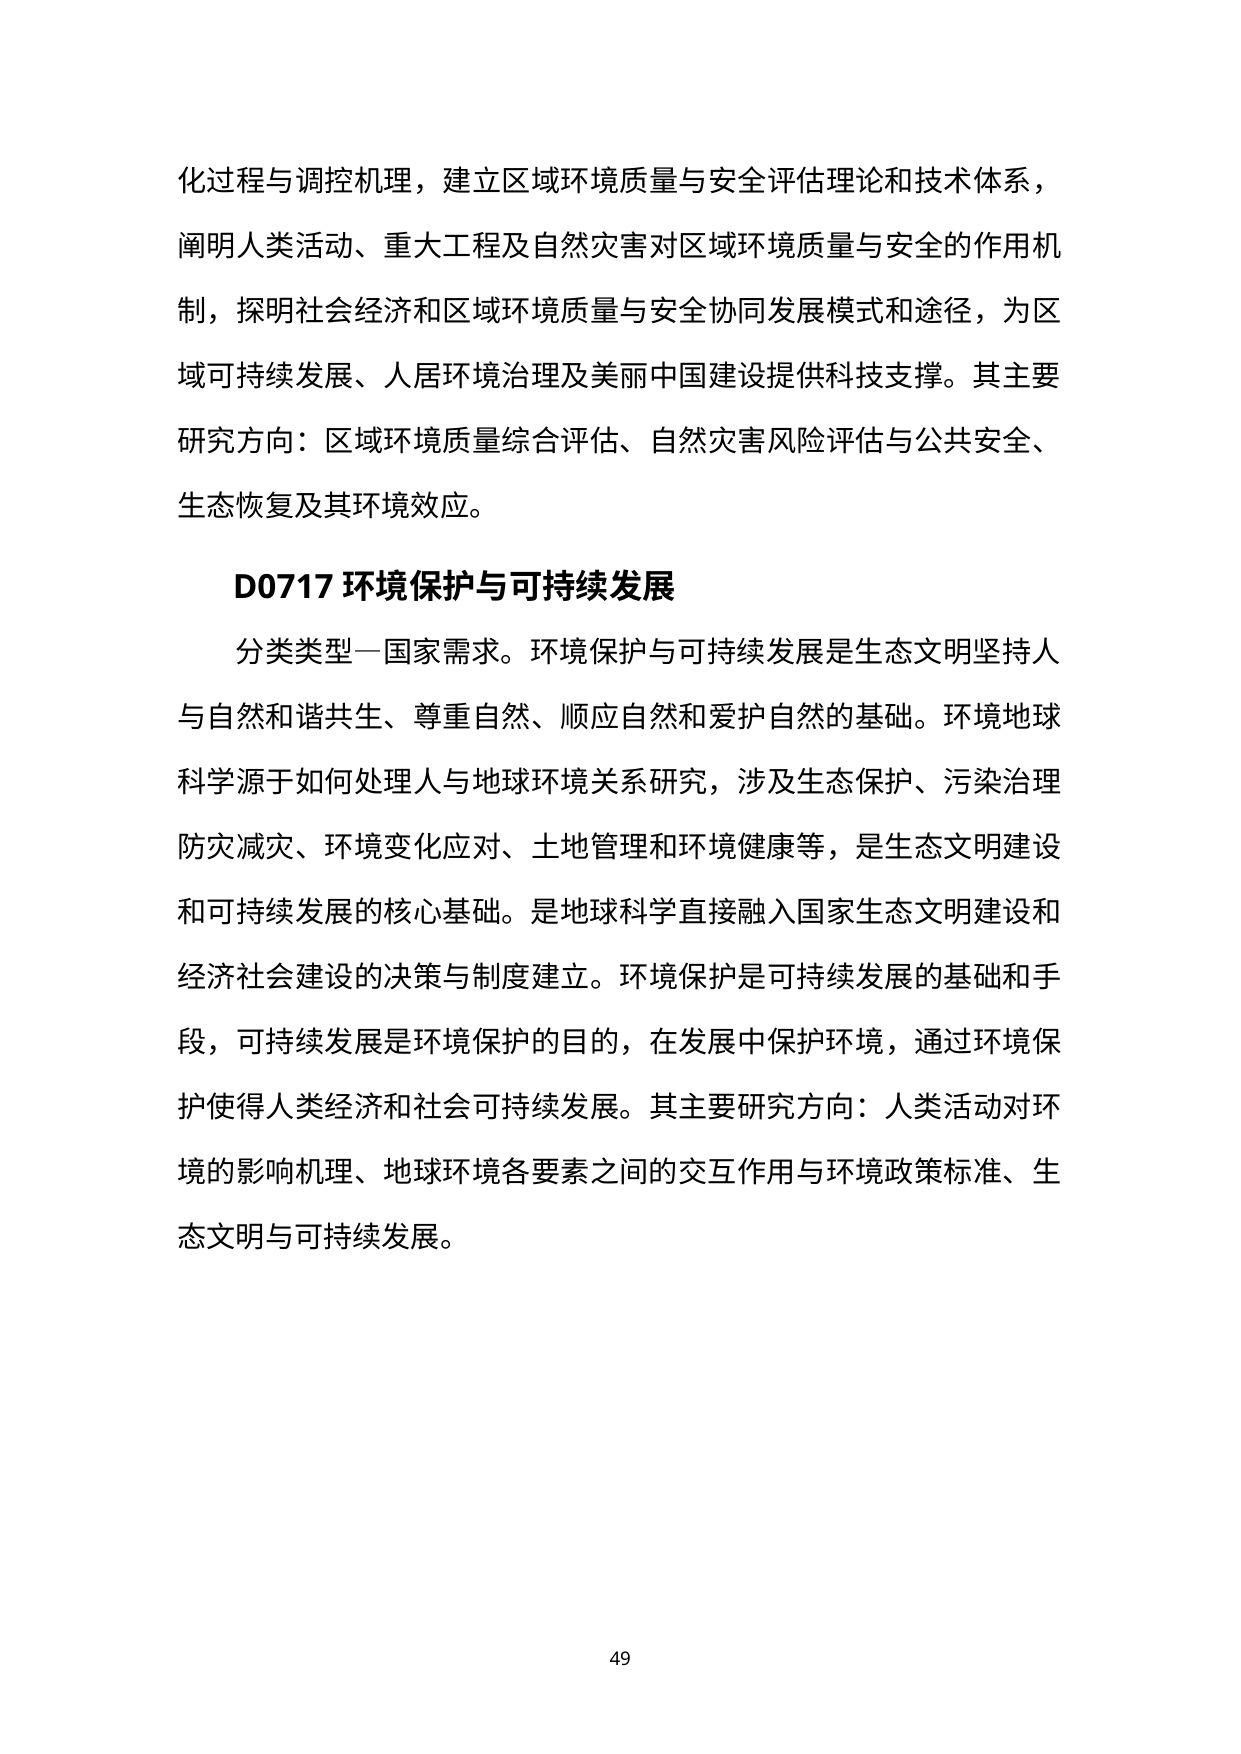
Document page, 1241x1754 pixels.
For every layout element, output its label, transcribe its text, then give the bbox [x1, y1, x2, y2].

text 分类类型—国家需求。环境保护与可持续发展是生态文明坚持人与自然和谐共生、尊重自然、顺应自然和爱护自然的基础。环境地球科学源于如何处理人与地球环境关系研究，涉及生态保护、污染治理、防灾减灾、环境变化应对、土地管理和环境健康等，是生态文明建设和可持续发展的核心基础。是地球科学直接融入国家生态文明建设和经济社会建设的决策与制度建立。环境保护是可持续发展的基础和手段，可持续发展是环境保护的目的，在发展中保护环境，通过环境保护使得人类经济和社会可持续发展。其主要研究方向：人类活动对环境的影响机理、地球环境各要素之间的交互作用与环境政策标准、生态文明与可持续发展。 [177, 617, 1063, 1267]
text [177, 146, 1063, 536]
text D0717 环境保护与可持续发展 [233, 552, 1063, 617]
